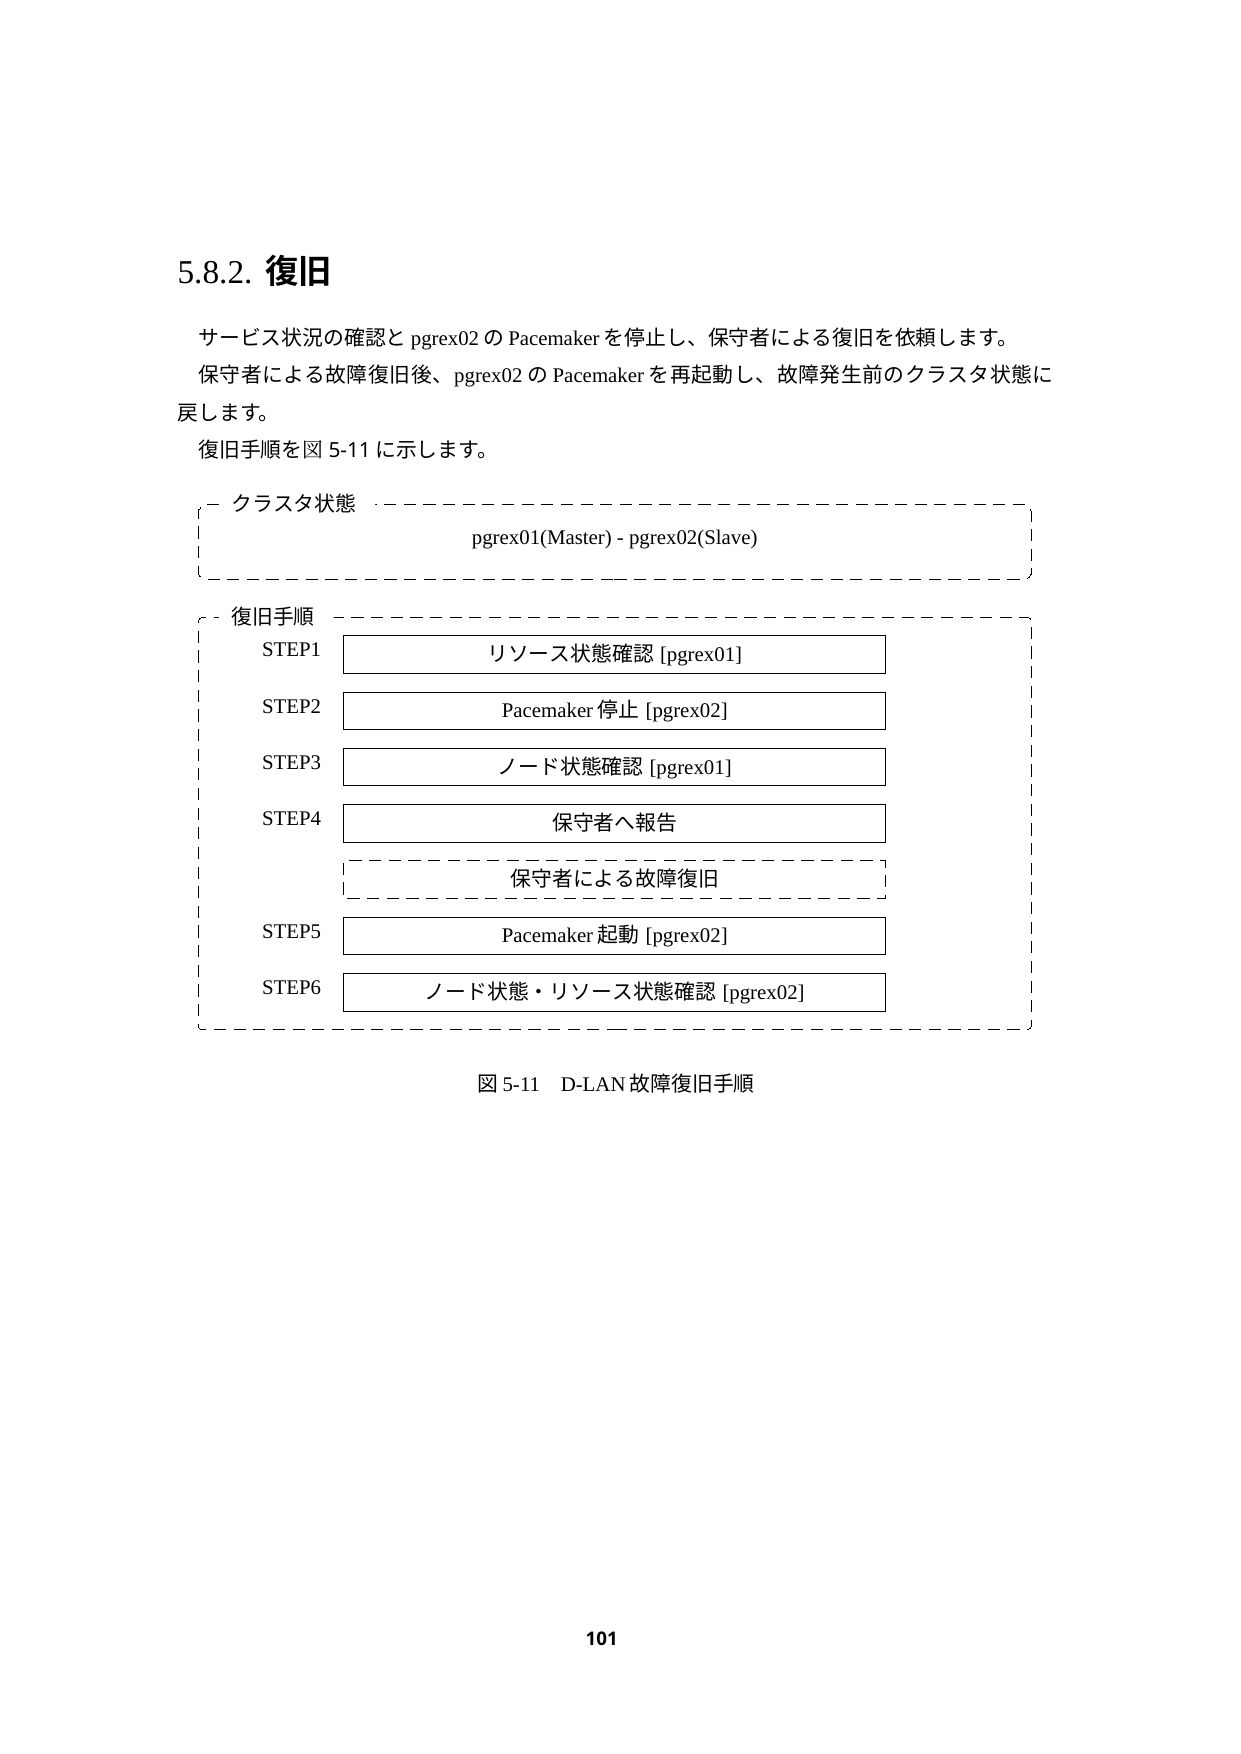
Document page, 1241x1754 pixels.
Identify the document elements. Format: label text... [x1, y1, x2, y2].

subtitle 復旧 [177, 232, 1063, 307]
text サービス状況の確認とpgrex02のPacemakerを停止し、保守者による復旧を依頼します。 [177, 317, 1054, 355]
text 保守者による故障復旧後、pgrex02のPacemakerを再起動し、故障発生前のクラスタ状態に戻します。 [177, 355, 1054, 430]
text 図 5-7 D-LAN故障復旧手順 [177, 1067, 1054, 1097]
text 復旧手順を図 5-7に示します。 [177, 430, 1054, 467]
